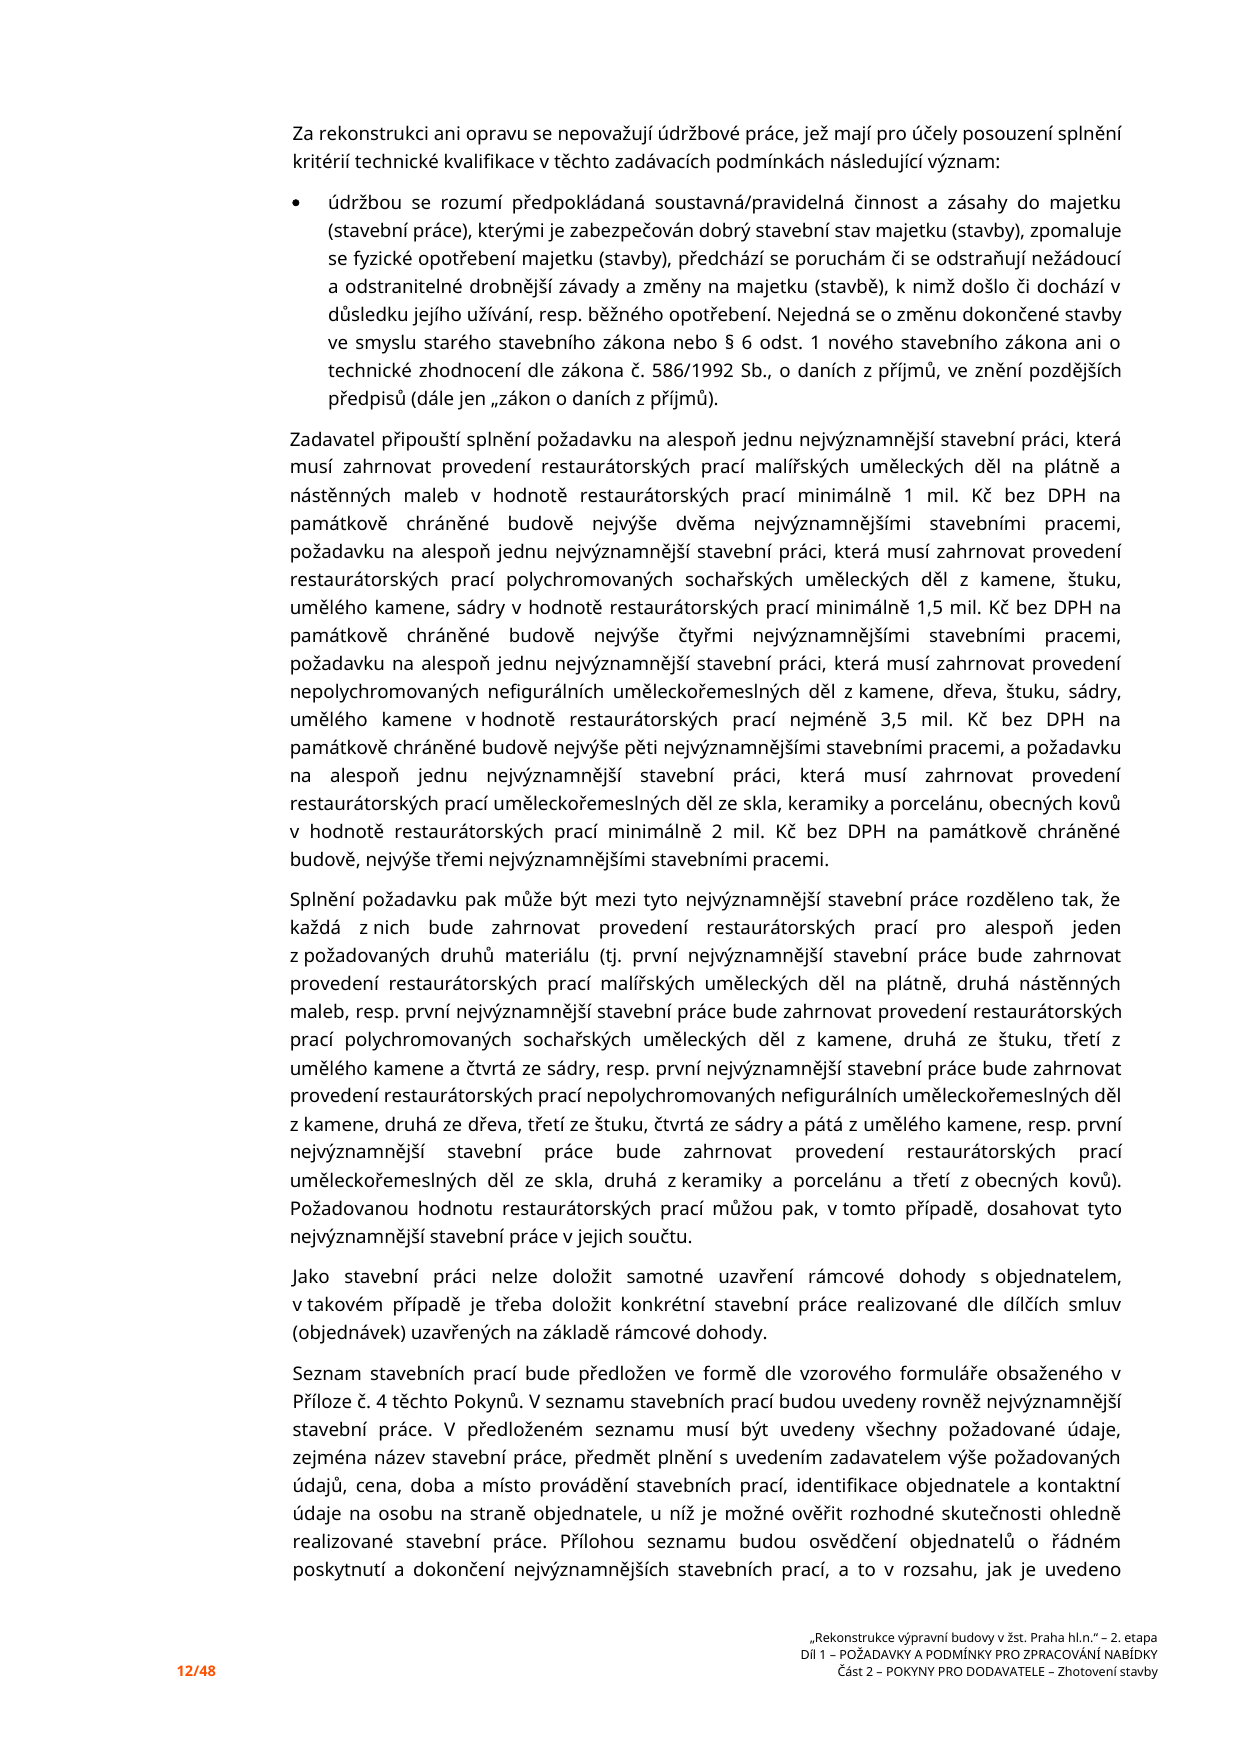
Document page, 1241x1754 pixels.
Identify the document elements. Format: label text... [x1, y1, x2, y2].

list Splnění požadavku pak může být mezi tyto nejvýznamnější stavební práce rozděleno tak, že každá z nich bude zahrnovat provedení restaurátorských prací pro alespoň jeden z požadovaných druhů materiálu (tj. první nejvýznamnější stavební práce bude zahrnovat provedení restaurátorských prací malířských uměleckých děl na plátně, druhá nástěnných maleb, resp. první nejvýznamnější stavební práce bude zahrnovat provedení restaurátorských prací polychromovaných sochařských uměleckých děl z kamene, druhá ze štuku, třetí z umělého kamene a čtvrtá ze sádry, resp. první nejvýznamnější stavební práce bude zahrnovat provedení restaurátorských prací nepolychromovaných nefigurálních uměleckořemeslných děl z kamene, druhá ze dřeva, třetí ze štuku, čtvrtá ze sádry a pátá z umělého kamene, resp. první nejvýznamnější stavební práce bude zahrnovat provedení restaurátorských prací uměleckořemeslných děl ze skla, druhá z keramiky a porcelánu a třetí z obecných kovů). Požadovanou hodnotu restaurátorských prací můžou pak, v tomto případě, dosahovat tyto nejvýznamnější stavební práce v jejich součtu. [289, 887, 1122, 1248]
text Za rekonstrukci ani opravu se nepovažují údržbové práce, jež mají pro účely posouzení splnění kritérií technické kvalifikace v těchto zadávacích podmínkách následující význam: [292, 121, 1122, 174]
list Zadavatel připouští splnění požadavku na alespoň jednu nejvýznamnější stavební práci, která musí zahrnovat provedení restaurátorských prací malířských uměleckých děl na plátně a nástěnných maleb v hodnotě restaurátorských prací minimálně 1 mil. Kč bez DPH na památkově chráněné budově nejvýše dvěma nejvýznamnějšími stavebními pracemi, požadavku na alespoň jednu nejvýznamnější stavební práci, která musí zahrnovat provedení restaurátorských prací polychromovaných sochařských uměleckých děl z kamene, štuku, umělého kamene, sádry v hodnotě restaurátorských prací minimálně 1,5 mil. Kč bez DPH na památkově chráněné budově nejvýše čtyřmi nejvýznamnějšími stavebními pracemi, požadavku na alespoň jednu nejvýznamnější stavební práci, která musí zahrnovat provedení nepolychromovaných nefigurálních uměleckořemeslných děl z kamene, dřeva, štuku, sádry, umělého kamene v hodnotě restaurátorských prací nejméně 3,5 mil. Kč bez DPH na památkově chráněné budově nejvýše pěti nejvýznamnějšími stavebními pracemi, a požadavku na alespoň jednu nejvýznamnější stavební práci, která musí zahrnovat provedení restaurátorských prací uměleckořemeslných děl ze skla, keramiky a porcelánu, obecných kovů v hodnotě restaurátorských prací minimálně 2 mil. Kč bez DPH na památkově chráněné budově, nejvýše třemi nejvýznamnějšími stavebními pracemi. [289, 426, 1122, 872]
text Jako stavební práci nelze doložit samotné uzavření rámcové dohody s objednatelem, v takovém případě je třeba doložit konkrétní stavební práce realizované dle dílčích smluv (objednávek) uzavřených na základě rámcové dohody. [292, 1263, 1122, 1345]
text údržbou se rozumí předpokládaná soustavná/pravidelná činnost a zásahy do majetku (stavební práce), kterými je zabezpečován dobrý stavební stav majetku (stavby), zpomaluje se fyzické opotřebení majetku (stavby), předchází se poruchám či se odstraňují nežádoucí a odstranitelné drobnější závady a změny na majetku (stavbě), k nimž došlo či dochází v důsledku jejího užívání, resp. běžného opotřebení. Nejedná se o změnu dokončené stavby ve smyslu starého stavebního zákona nebo § 6 odst. 1 nového stavebního zákona ani o technické zhodnocení dle zákona č. 586/1992 Sb., o daních z příjmů, ve znění pozdějších předpisů (dále jen „zákon o daních z příjmů). [292, 189, 1122, 411]
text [292, 1360, 1122, 1582]
